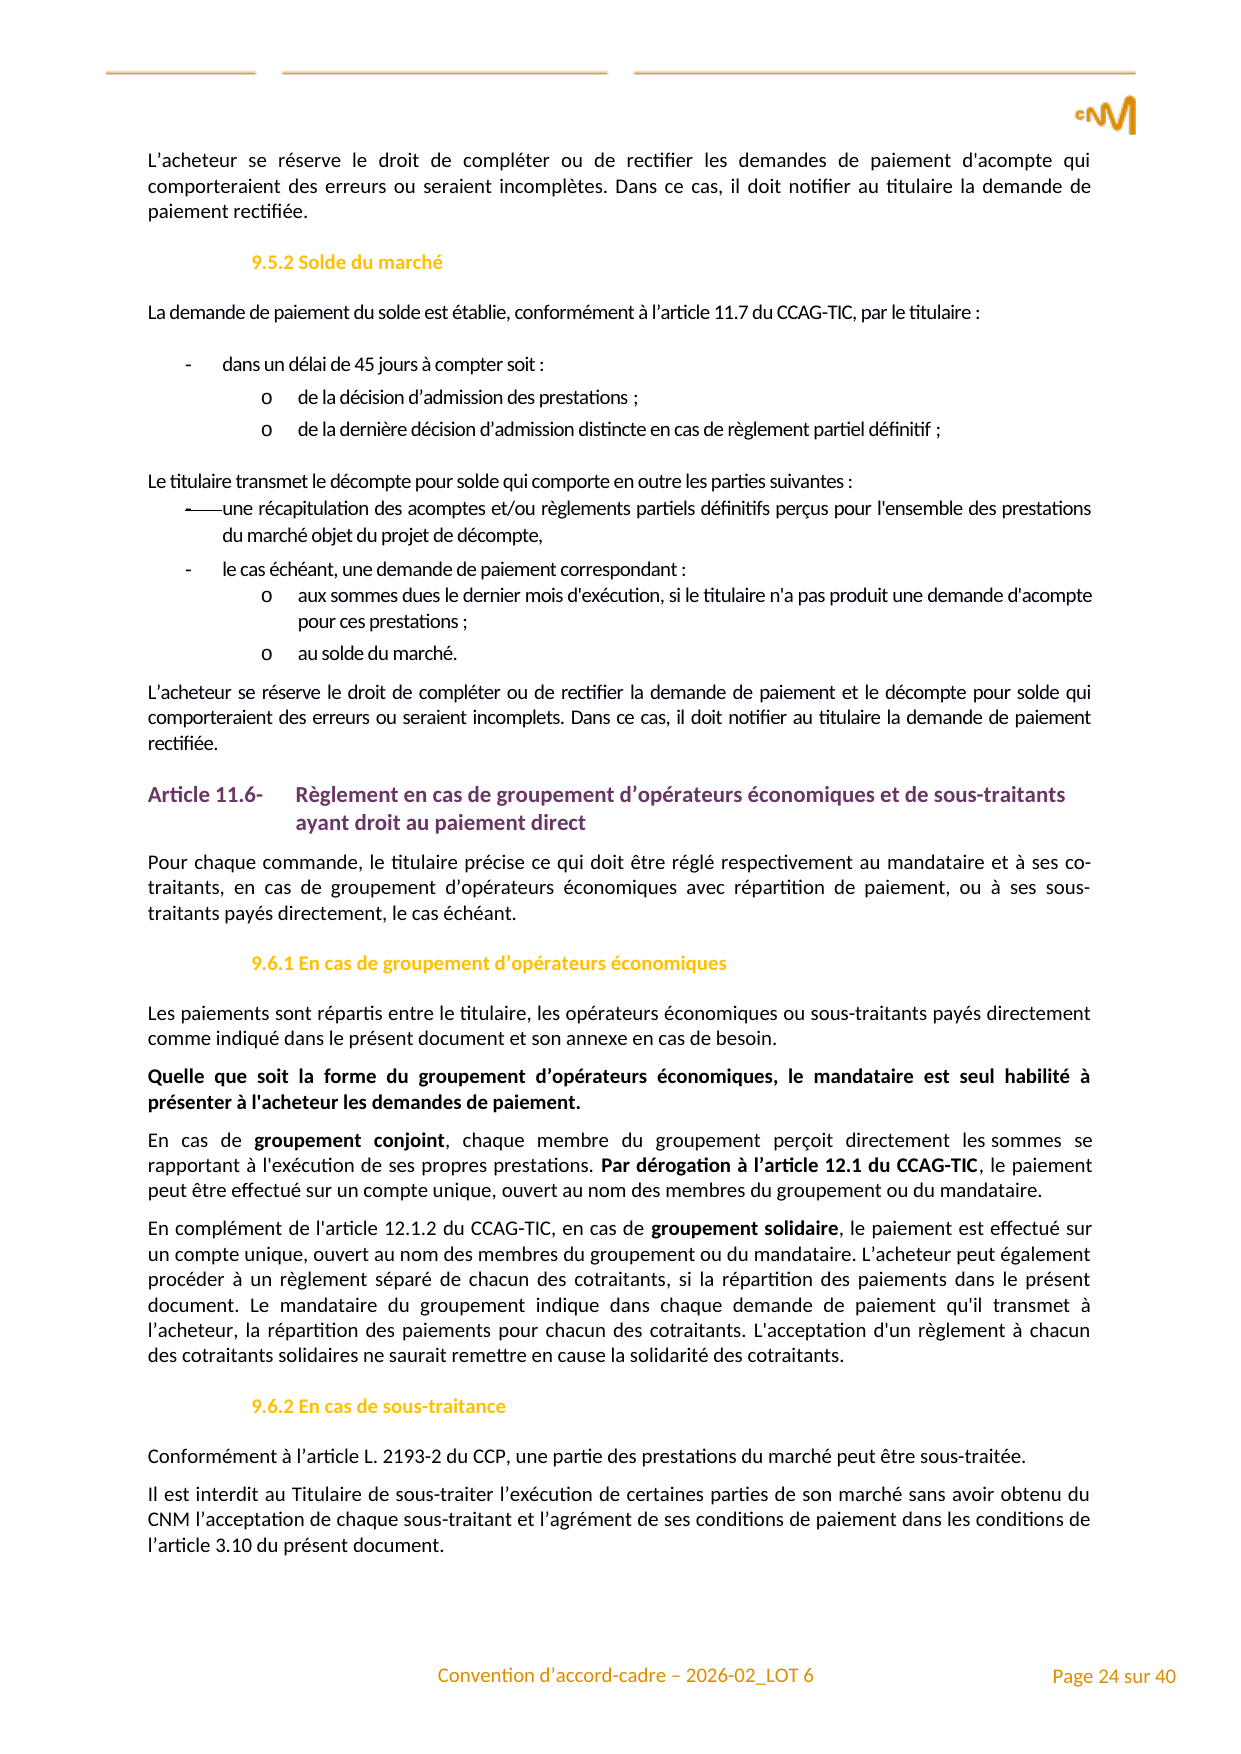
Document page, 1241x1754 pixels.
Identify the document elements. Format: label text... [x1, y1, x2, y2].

text 9.5.2 Solde du marché [251, 249, 1093, 274]
list de la dernière décision d’admission distincte en cas de règlement partiel définitif ; [260, 417, 1093, 443]
text Le titulaire transmet le décompte pour solde qui comporte en outre les parties suivantes : [148, 468, 1093, 493]
text L’acheteur se réserve le droit de compléter ou de rectifier les demandes de paiement d'acompte qui comporteraient des erreurs ou seraient incomplètes. Dans ce cas, il doit notifier au titulaire la demande de paiement rectifiée. [148, 148, 1093, 224]
text Quelle que soit la forme du groupement d’opérateurs économiques, le mandataire est seul habilité à présenter à l'acheteur les demandes de paiement. [148, 1063, 1093, 1114]
text En cas de groupement conjoint, chaque membre du groupement perçoit directement les sommes se rapportant à l'exécution de ses propres prestations. Par dérogation à l’article 12.1 du CCAG-TIC, le paiement peut être effectué sur un compte unique, ouvert au nom des membres du groupement ou du mandataire. [148, 1127, 1093, 1203]
text Conformément à l’article L. 2193-2 du CCP, une partie des prestations du marché peut être sous-traitée. [148, 1443, 1093, 1468]
list aux sommes dues le dernier mois d'exécution, si le titulaire n'a pas produit une demande d'acompte pour ces prestations ; [260, 582, 1093, 634]
text En complément de l'article 12.1.2 du CCAG-TIC, en cas de groupement solidaire, le paiement est effectué sur un compte unique, ouvert au nom des membres du groupement ou du mandataire. L’acheteur peut également procéder à un règlement séparé de chacun des cotraitants, si la répartition des paiements dans le présent document. Le mandataire du groupement indique dans chaque demande de paiement qu'il transmet à l’acheteur, la répartition des paiements pour chacun des cotraitants. L'acceptation d'un règlement à chacun des cotraitants solidaires ne saurait remettre en cause la solidarité des cotraitants. [148, 1216, 1093, 1368]
text Il est interdit au Titulaire de sous-traiter l’exécution de certaines parties de son marché sans avoir obtenu du CNM l’acceptation de chaque sous-traitant et l’agrément de ses conditions de paiement dans les conditions de l’article 3.10 du présent document. [148, 1481, 1093, 1557]
text 9.6.2 En cas de sous-traitance [251, 1393, 1093, 1418]
subtitle Règlement en cas de groupement d’opérateurs économiques et de sous-traitants ayant droit au paiement direct [148, 780, 1093, 836]
list dans un délai de 45 jours à compter soit : [185, 349, 1093, 378]
text Pour chaque commande, le titulaire précise ce qui doit être réglé respectivement au mandataire et à ses co-traitants, en cas de groupement d’opérateurs économiques avec répartition de paiement, ou à ses sous-traitants payés directement, le cas échéant. [148, 849, 1093, 925]
text La demande de paiement du solde est établie, conformément à l’article 11.7 du CCAG-TIC, par le titulaire : [148, 299, 1093, 324]
text L’acheteur se réserve le droit de compléter ou de rectifier la demande de paiement et le décompte pour solde qui comporteraient des erreurs ou seraient incomplets. Dans ce cas, il doit notifier au titulaire la demande de paiement rectifiée. [148, 679, 1093, 755]
list au solde du marché. [260, 640, 1093, 667]
list de la décision d’admission des prestations ; [260, 384, 1093, 410]
text Les paiements sont répartis entre le titulaire, les opérateurs économiques ou sous-traitants payés directement comme indiqué dans le présent document et son annexe en cas de besoin. [148, 1000, 1093, 1051]
text 9.6.1 En cas de groupement d’opérateurs économiques [251, 950, 1093, 976]
list une récapitulation des acomptes et/ou règlements partiels définitifs perçus pour l'ensemble des prestations du marché objet du projet de décompte, [185, 493, 1093, 547]
list le cas échéant, une demande de paiement correspondant : [185, 554, 1093, 582]
